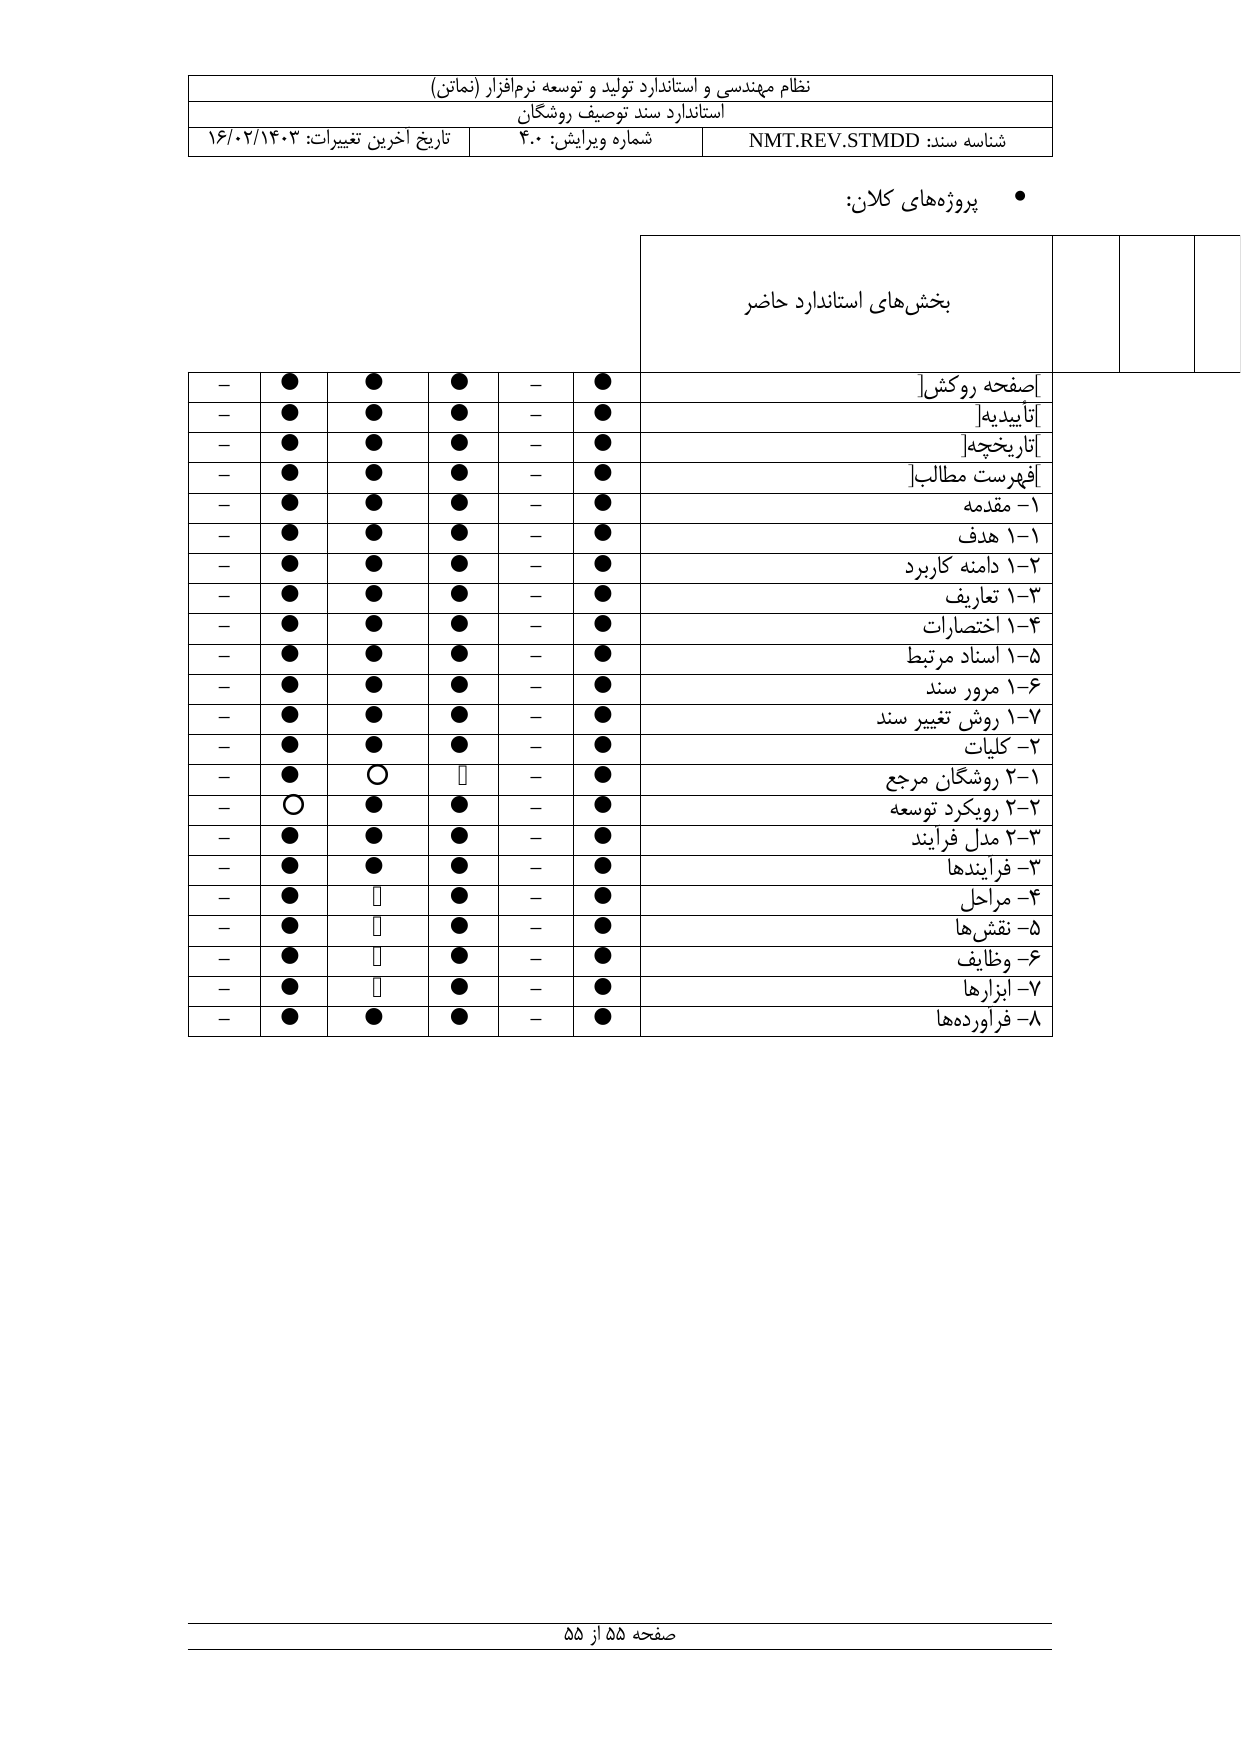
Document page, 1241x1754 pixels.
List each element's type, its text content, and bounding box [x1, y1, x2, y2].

table_cell [328, 826, 428, 855]
table_cell 1-2 دامنه كاربرد [641, 554, 1052, 583]
table_cell [429, 524, 498, 553]
table_cell [261, 463, 327, 492]
table_cell [261, 826, 327, 855]
table_cell [574, 554, 640, 583]
table_cell [574, 1007, 640, 1036]
table_cell 4- مراحل [641, 886, 1052, 915]
table_cell [261, 614, 327, 643]
table_cell [429, 886, 498, 915]
table_cell ]تأییديه[ [641, 403, 1052, 432]
table_cell [261, 524, 327, 553]
table_cell 5- نقش‌ها [641, 916, 1052, 946]
table_cell [261, 433, 327, 462]
table_cell [429, 735, 498, 764]
table_cell [574, 433, 640, 462]
table_cell - [499, 554, 573, 583]
table_cell [328, 735, 428, 764]
table_cell - [499, 765, 573, 794]
table_cell - [189, 433, 260, 462]
table_cell [574, 675, 640, 704]
table_cell [328, 463, 428, 492]
table_cell [261, 977, 327, 1006]
table_cell - [189, 494, 260, 523]
table_cell - [189, 463, 260, 492]
table_cell - [499, 916, 573, 946]
table_cell [261, 705, 327, 734]
table_cell [574, 373, 640, 402]
table_cell - [189, 977, 260, 1006]
table_cell - [499, 826, 573, 855]
table_cell - [499, 433, 573, 462]
table_cell 2-2 رویکرد توسعه [641, 796, 1052, 825]
table_cell [261, 675, 327, 704]
table_cell 1-7 روش تغيير سند [641, 705, 1052, 734]
table_cell [574, 765, 640, 794]
table_cell [429, 826, 498, 855]
table_cell [574, 645, 640, 674]
table_cell [429, 373, 498, 402]
table_cell [328, 675, 428, 704]
table_cell 3- فرآيندها [641, 856, 1052, 885]
table_cell [429, 916, 498, 946]
table_cell [429, 765, 498, 794]
table_cell [328, 554, 428, 583]
table_cell [429, 705, 498, 734]
table_cell - [499, 977, 573, 1006]
table_cell - [189, 826, 260, 855]
table_cell [574, 735, 640, 764]
table_cell [574, 977, 640, 1006]
table_cell - [189, 373, 260, 402]
table_cell 2-3 مدل فرآيند [641, 826, 1052, 855]
table_cell - [189, 524, 260, 553]
table_cell - [189, 584, 260, 613]
table_cell [328, 524, 428, 553]
table_cell [261, 947, 327, 976]
table_cell [574, 916, 640, 946]
table_cell [429, 584, 498, 613]
table_cell - [499, 886, 573, 915]
table_cell 8- فرآورده‌ها [641, 1007, 1052, 1036]
table_cell [429, 675, 498, 704]
table_cell - [189, 947, 260, 976]
table_cell [574, 886, 640, 915]
table_cell - [189, 765, 260, 794]
table_cell 7- ابزارها [641, 977, 1052, 1006]
table_cell - [189, 796, 260, 825]
table_cell [328, 977, 428, 1006]
table_cell [328, 645, 428, 674]
table_cell [429, 947, 498, 976]
table_cell - [499, 494, 573, 523]
table_cell [574, 584, 640, 613]
table_cell ]صفحه روكش[ [641, 373, 1052, 402]
table_cell - [189, 886, 260, 915]
table_cell [261, 796, 327, 825]
table_cell 1-3 تعاريف [641, 584, 1052, 613]
table_cell 1- مقدمه [641, 494, 1052, 523]
table_cell - [189, 645, 260, 674]
table_cell [261, 645, 327, 674]
table_cell [574, 826, 640, 855]
table_cell - [499, 705, 573, 734]
table_cell [328, 705, 428, 734]
table_cell [429, 463, 498, 492]
table_cell - [189, 856, 260, 885]
table_cell [574, 524, 640, 553]
table_cell - [499, 675, 573, 704]
table_cell [429, 403, 498, 432]
table_cell [574, 614, 640, 643]
table_cell [261, 373, 327, 402]
table_cell - [499, 373, 573, 402]
table_cell [328, 947, 428, 976]
table_cell [429, 977, 498, 1006]
table_cell [261, 554, 327, 583]
table_cell - [189, 614, 260, 643]
table_cell 1-4 اختصارات [641, 614, 1052, 643]
table_cell - [499, 856, 573, 885]
list پروژه‌های کلان: [187, 186, 1015, 216]
table_cell [261, 1007, 327, 1036]
table_cell 6- وظايف [641, 947, 1052, 976]
table_cell [328, 584, 428, 613]
table_cell - [499, 1007, 573, 1036]
table_cell [328, 614, 428, 643]
table_cell 1-1 هدف [641, 524, 1052, 553]
table_cell - [499, 584, 573, 613]
table_cell [261, 916, 327, 946]
table_cell - [189, 916, 260, 946]
table_header بخش‌های استاندارد حاضر [641, 236, 1052, 372]
table_cell [261, 856, 327, 885]
table_cell - [499, 645, 573, 674]
table_cell - [499, 735, 573, 764]
table_cell [328, 373, 428, 402]
table_cell 1-5 اسناد مرتبط [641, 645, 1052, 674]
table_cell [328, 433, 428, 462]
table_cell [429, 554, 498, 583]
table_cell [429, 494, 498, 523]
table_cell - [189, 705, 260, 734]
table_cell [261, 735, 327, 764]
table_cell [574, 705, 640, 734]
table_cell - [499, 463, 573, 492]
table_cell 2- كليات [641, 735, 1052, 764]
table_cell [261, 886, 327, 915]
table_cell [261, 584, 327, 613]
table_cell [328, 494, 428, 523]
table_cell [328, 403, 428, 432]
table_cell [574, 947, 640, 976]
table_cell ]فهرست مطالب[ [641, 463, 1052, 492]
table_cell [328, 765, 428, 794]
table_cell [328, 886, 428, 915]
table_cell - [499, 614, 573, 643]
table_cell - [189, 403, 260, 432]
table_cell [328, 916, 428, 946]
table_cell - [499, 947, 573, 976]
table_cell 1-6 مرور سند [641, 675, 1052, 704]
table_cell [429, 645, 498, 674]
table_cell - [499, 403, 573, 432]
table_cell [429, 614, 498, 643]
table_cell 2-1 روشگان مرجع [641, 765, 1052, 794]
table_cell - [189, 554, 260, 583]
table_cell [261, 494, 327, 523]
table_cell - [189, 675, 260, 704]
table_cell ]تاريخچه[ [641, 433, 1052, 462]
table_cell [574, 494, 640, 523]
table_cell [429, 856, 498, 885]
table_cell [328, 1007, 428, 1036]
table_cell [429, 796, 498, 825]
table_cell [574, 463, 640, 492]
table_cell - [499, 524, 573, 553]
table_cell - [499, 796, 573, 825]
table_cell [328, 856, 428, 885]
table_cell - [189, 1007, 260, 1036]
table_cell [261, 403, 327, 432]
table_cell [574, 856, 640, 885]
table_cell - [189, 735, 260, 764]
table_cell [261, 765, 327, 794]
table_cell [574, 403, 640, 432]
table_cell [574, 796, 640, 825]
table_cell [429, 433, 498, 462]
table_cell [328, 796, 428, 825]
table_cell [429, 1007, 498, 1036]
